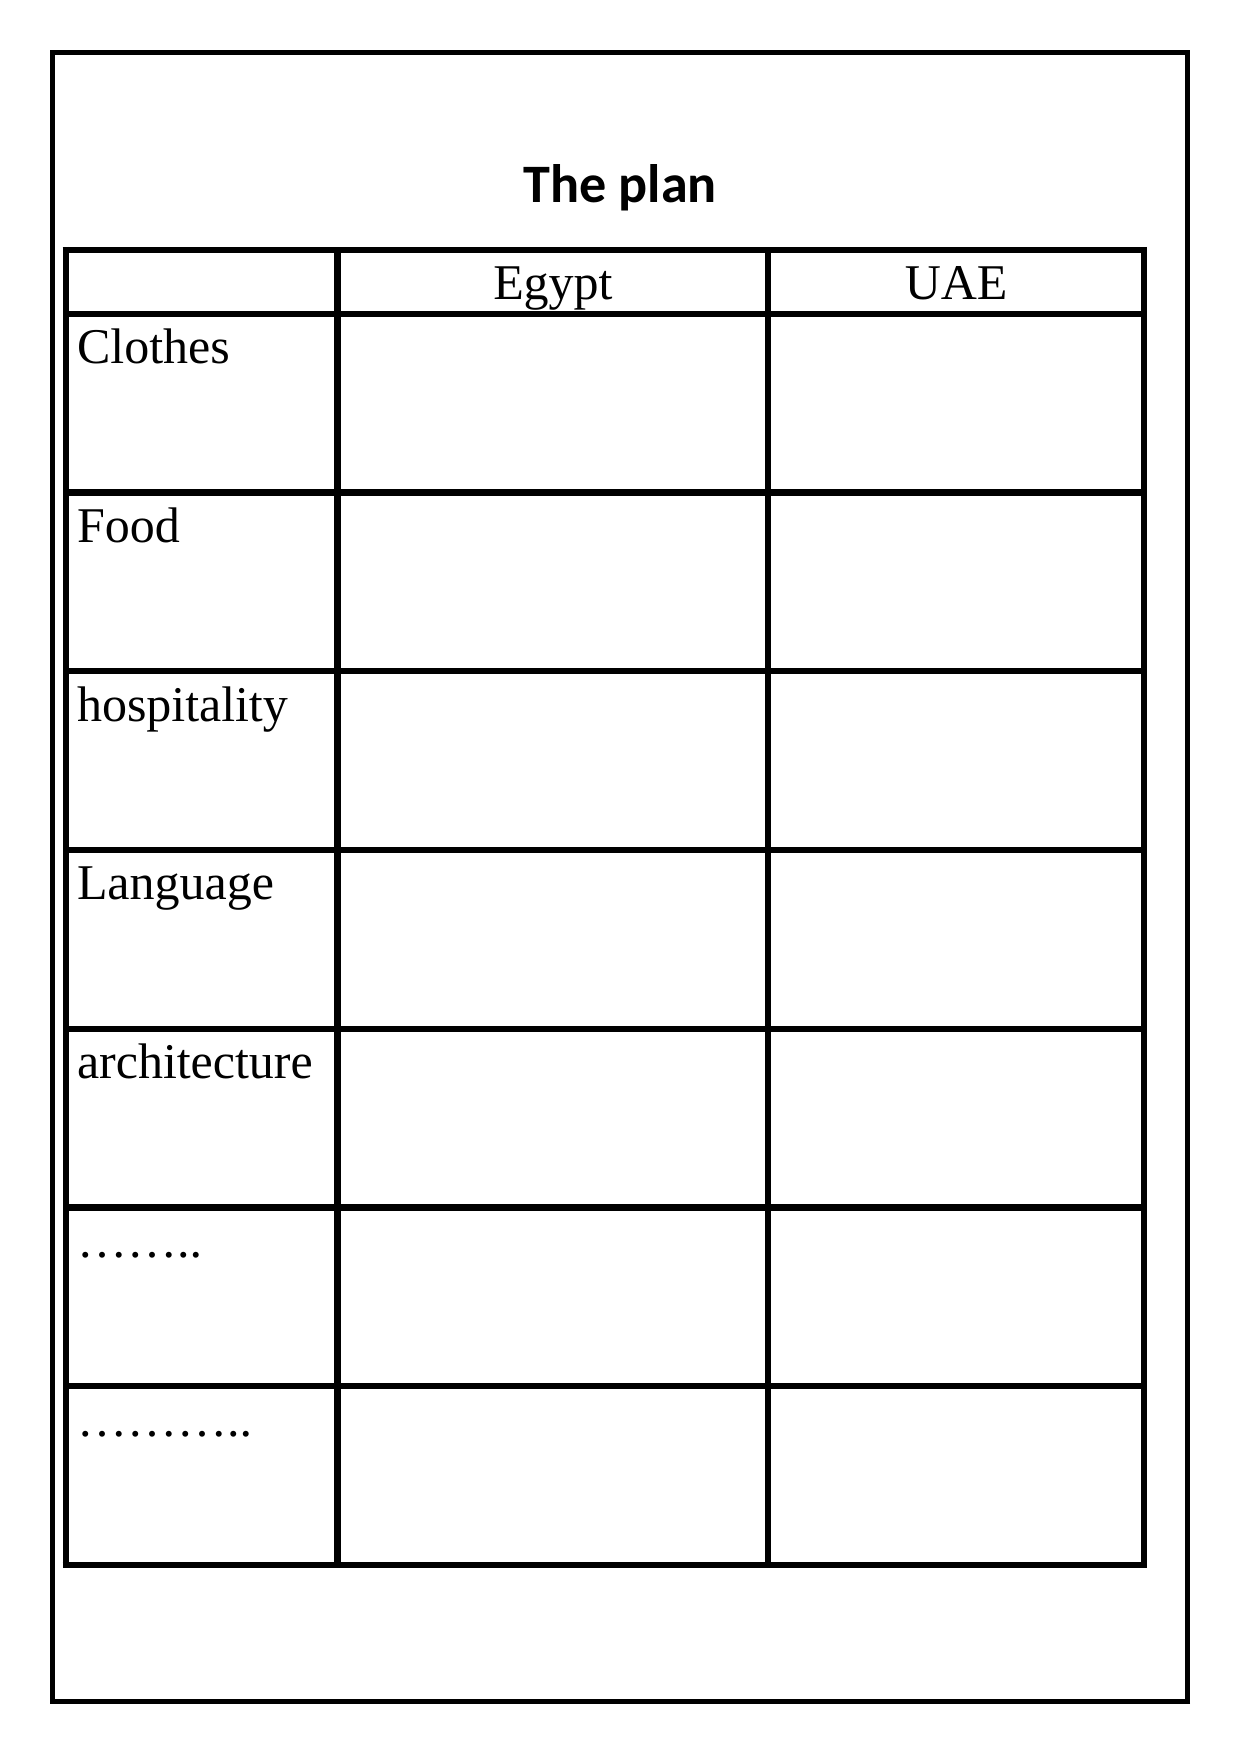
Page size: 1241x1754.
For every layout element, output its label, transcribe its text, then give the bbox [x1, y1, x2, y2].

table_header [69, 253, 334, 311]
table_cell [771, 496, 1141, 668]
table_cell [341, 496, 765, 668]
table_cell [341, 1032, 765, 1204]
table_cell Food [69, 496, 334, 668]
table_cell Language [69, 853, 334, 1026]
table_header Egypt [341, 253, 765, 311]
text The plan [187, 150, 1053, 216]
table_cell [771, 1211, 1141, 1383]
table_cell [341, 853, 765, 1026]
table_cell architecture [69, 1032, 334, 1204]
table_cell [341, 317, 765, 489]
table_cell Clothes [69, 317, 334, 489]
table_cell …….. [69, 1211, 334, 1383]
table_cell [771, 1389, 1141, 1562]
table_cell [771, 853, 1141, 1026]
table_cell [771, 674, 1141, 847]
table_cell [771, 317, 1141, 489]
table_cell ……….. [69, 1389, 334, 1562]
table_cell [341, 1389, 765, 1562]
table_cell [341, 1211, 765, 1383]
table_header UAE [771, 253, 1141, 311]
table_cell [341, 674, 765, 847]
table_cell hospitality [69, 674, 334, 847]
table_cell [771, 1032, 1141, 1204]
